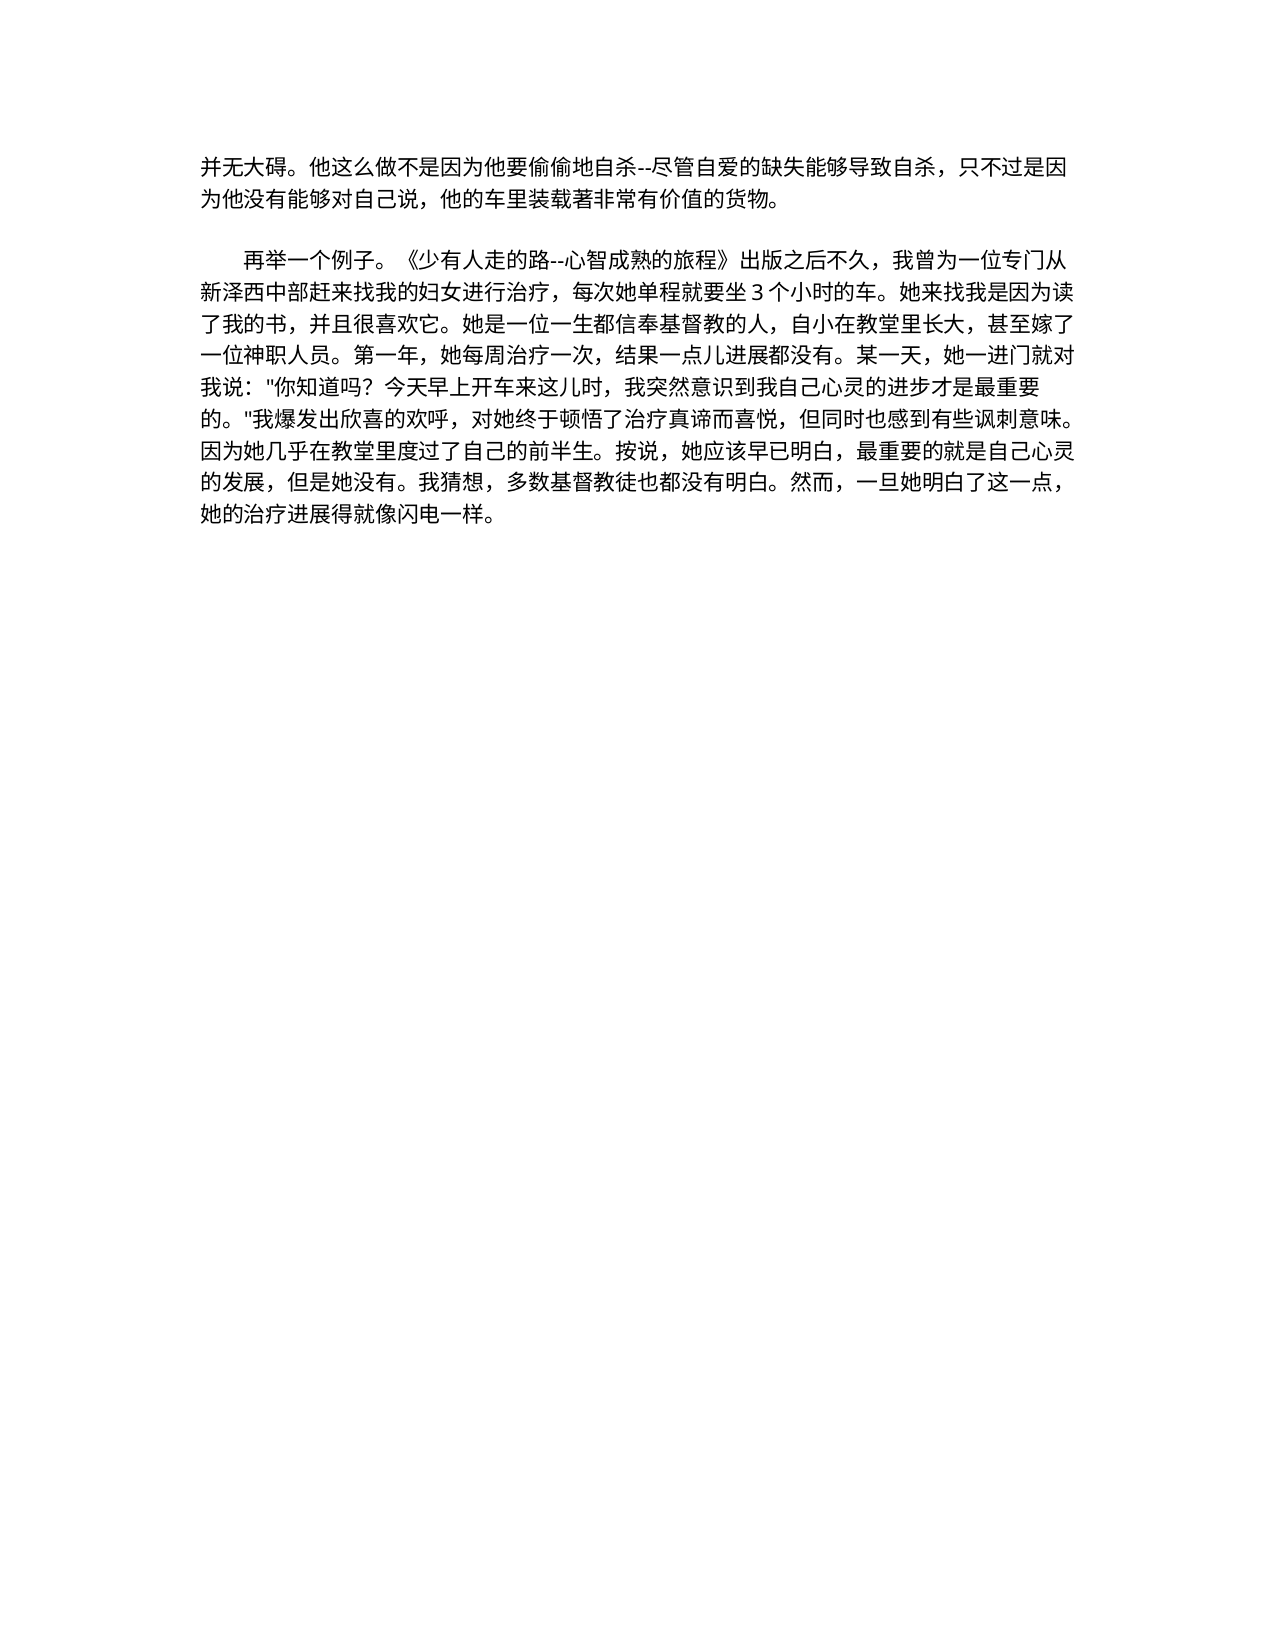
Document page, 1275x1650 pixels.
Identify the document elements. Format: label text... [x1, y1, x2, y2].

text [200, 150, 1075, 213]
text 再举一个例子。《少有人走的路--心智成熟的旅程》出版之后不久，我曾为一位专门从新泽西中部赶来找我的妇女进行治疗，每次她单程就要坐3个小时的车。她来找我是因为读了我的书，并且很喜欢它。她是一位一生都信奉基督教的人，自小在教堂里长大，甚至嫁了一位神职人员。第一年，她每周治疗一次，结果一点儿进展都没有。某一天，她一进门就对我说："你知道吗？今天早上开车来这儿时，我突然意识到我自己心灵的进步才是最重要的。"我爆发出欣喜的欢呼，对她终于顿悟了治疗真谛而喜悦，但同时也感到有些讽刺意味。因为她几乎在教堂里度过了自己的前半生。按说，她应该早已明白，最重要的就是自己心灵的发展，但是她没有。我猜想，多数基督教徒也都没有明白。然而，一旦她明白了这一点，她的治疗进展得就像闪电一样。 [200, 243, 1075, 529]
